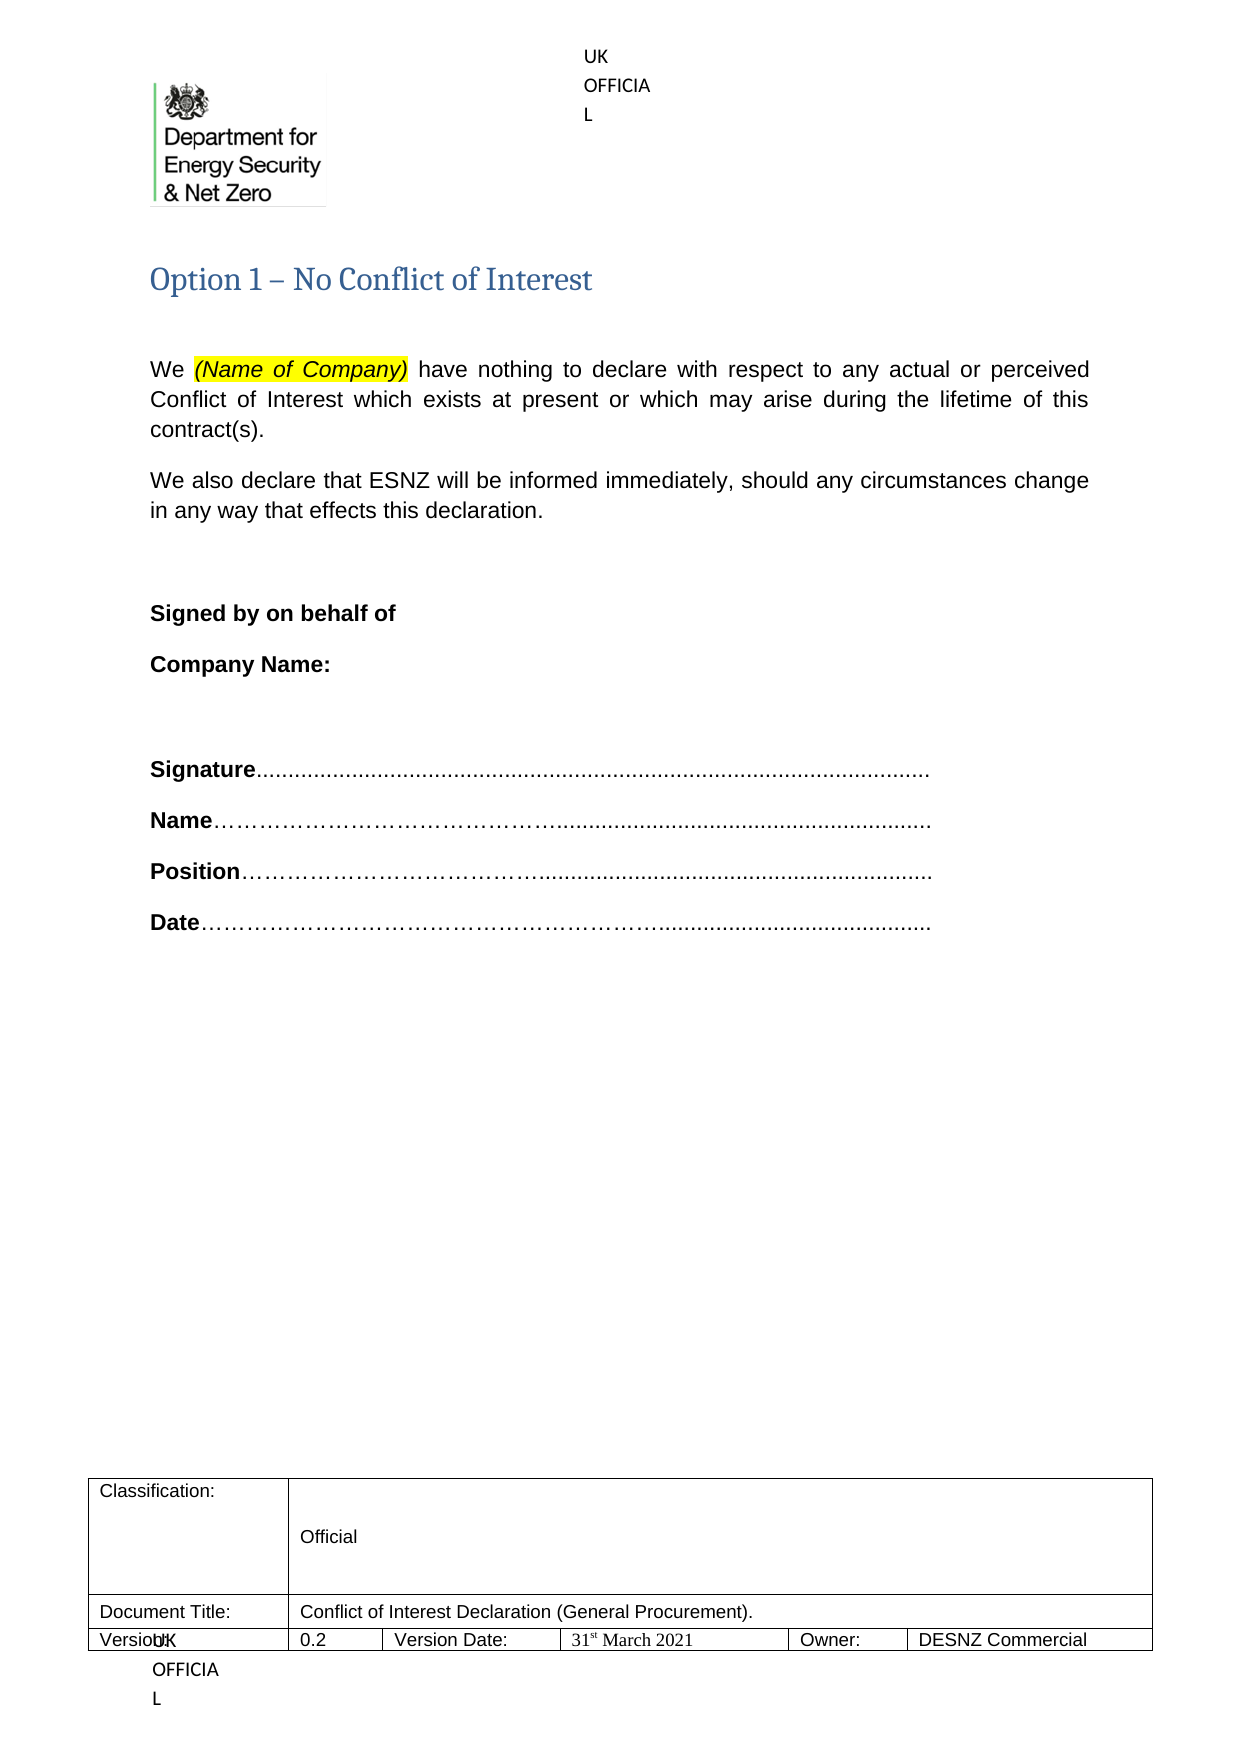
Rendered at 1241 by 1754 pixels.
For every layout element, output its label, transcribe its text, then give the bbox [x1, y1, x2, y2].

text We (Name of Company) have nothing to declare with respect to any actual or perceived Conflict of Interest which exists at present or which may arise during the lifetime of this contract(s). [150, 356, 1090, 443]
text Date……………………………………………………........................................... [150, 909, 1090, 935]
text Signed by on behalf of [150, 599, 1090, 626]
text Position………………………………….............................................................. [150, 858, 1090, 884]
picture [150, 73, 327, 207]
text Company Name: [150, 651, 1090, 677]
text Name………………………………………........................................................... [150, 807, 1090, 833]
subtitle Option 1 – No Conflict of Interest [150, 261, 1090, 299]
text We also declare that ESNZ will be informed immediately, should any circumstances change in any way that effects this declaration. [150, 467, 1090, 524]
text Signature.......................................................................................................... [150, 756, 1090, 782]
